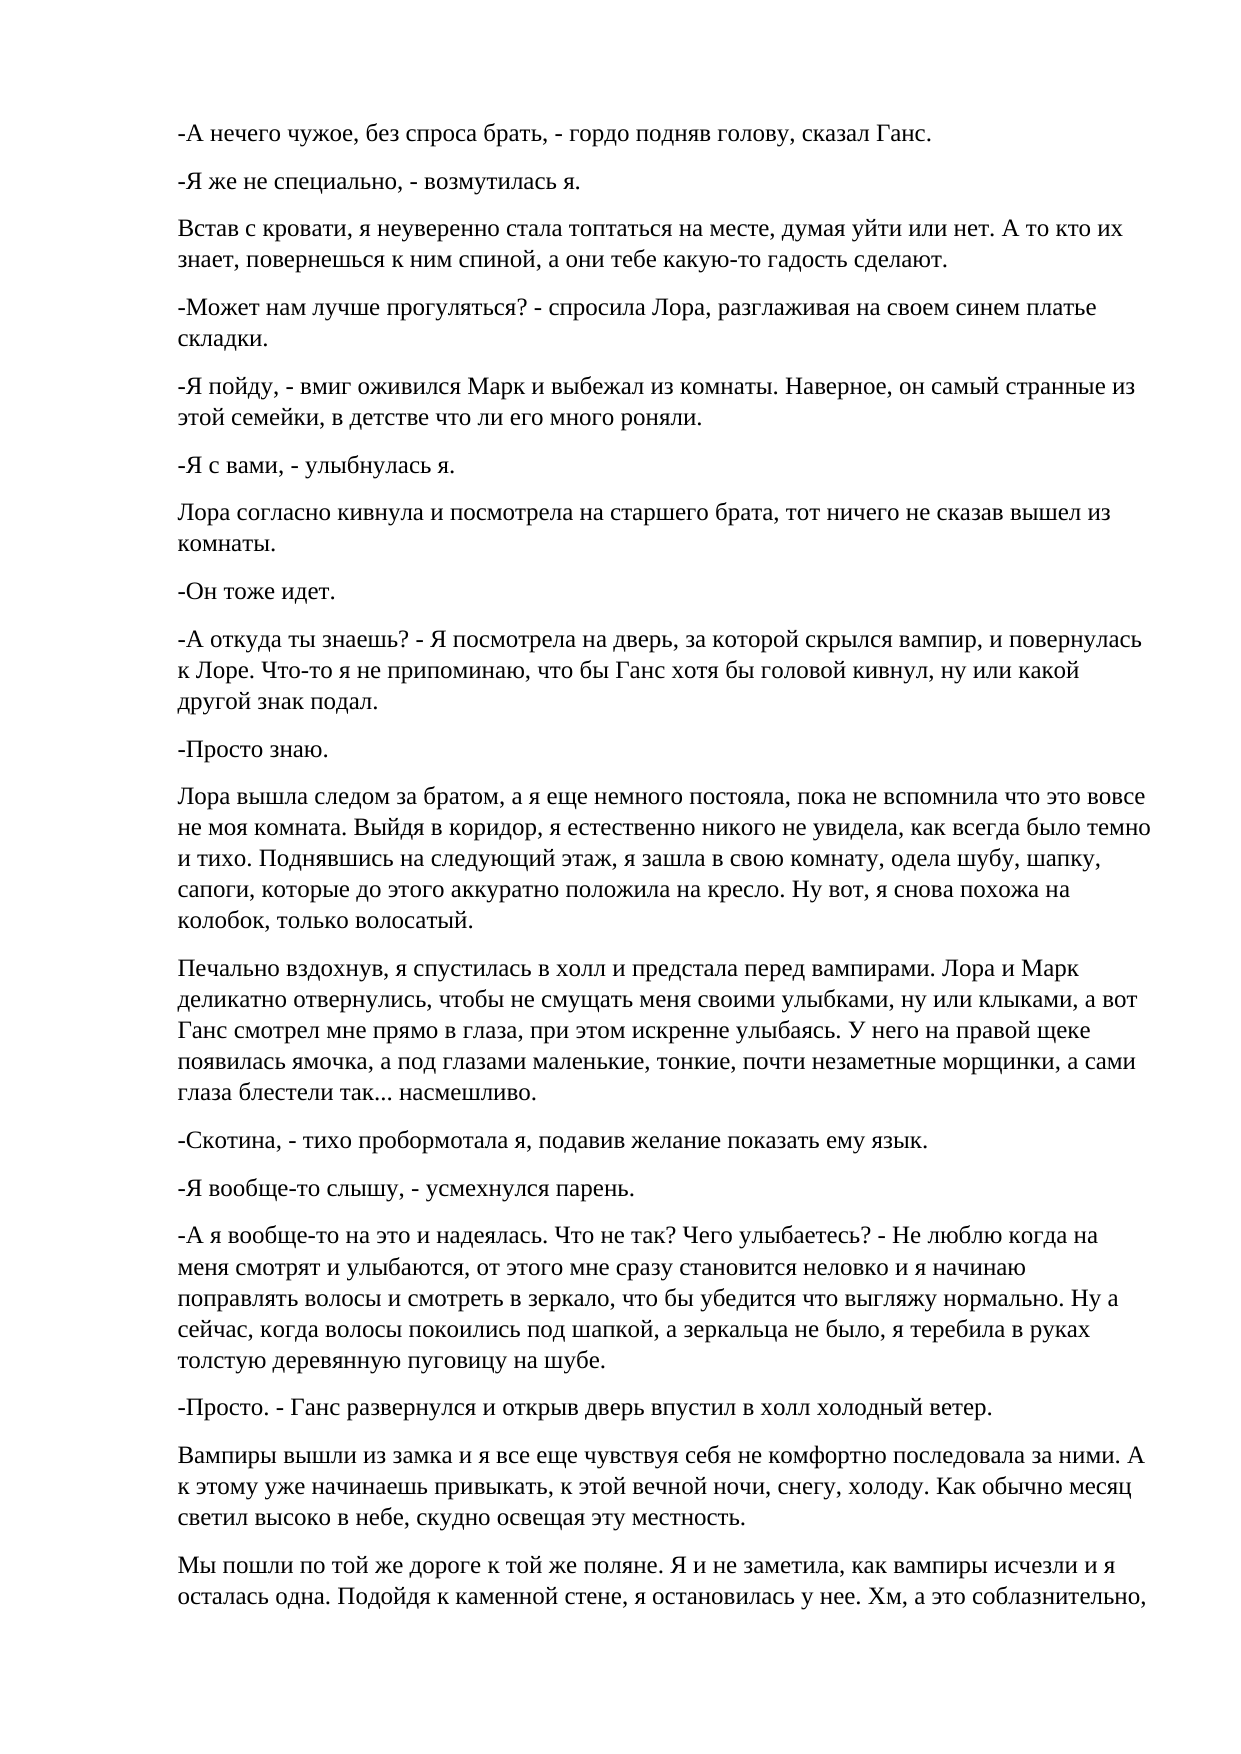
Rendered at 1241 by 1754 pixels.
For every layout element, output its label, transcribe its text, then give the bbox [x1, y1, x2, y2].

text -Он тоже идет. [177, 576, 1152, 605]
text -Скотина, - тихо пробормотала я, подавив желание показать ему язык. [177, 1125, 1152, 1154]
text -Я с вами, - улыбнулась я. [177, 450, 1152, 478]
text Печально вздохнув, я спустилась в холл и предстала перед вампирами. Лора и Марк деликатно отвернулись, чтобы не смущать меня своими улыбками, ну или клыками, а вот Ганс смотрел мне прямо в глаза, при этом искренне улыбаясь. У него на правой щеке появилась ямочка, а под глазами маленькие, тонкие, почти незаметные морщинки, а сами глаза блестели так... насмешливо. [177, 953, 1152, 1106]
text -Я вообще-то слышу, - усмехнулся парень. [177, 1173, 1152, 1202]
text -Я пойду, - вмиг оживился Марк и выбежал из комнаты. Наверное, он самый странные из этой семейки, в детстве что ли его много роняли. [177, 371, 1152, 431]
text Лора вышла следом за братом, а я еще немного постояла, пока не вспомнила что это вовсе не моя комната. Выйдя в коридор, я естественно никого не увидела, как всегда было темно и тихо. Поднявшись на следующий этаж, я зашла в свою комнату, одела шубу, шапку, сапоги, которые до этого аккуратно положила на кресло. Ну вот, я снова похожа на колобок, только волосатый. [177, 781, 1152, 934]
text Встав с кровати, я неуверенно стала топтаться на месте, думая уйти или нет. А то кто их знает, повернешься к ним спиной, а они тебе какую-то гадость сделают. [177, 213, 1152, 273]
text -А нечего чужое, без спроса брать, - гордо подняв голову, сказал Ганс. [177, 118, 1152, 147]
text -Я же не специально, - возмутилась я. [177, 166, 1152, 194]
text -Просто знаю. [177, 734, 1152, 762]
text -А откуда ты знаешь? - Я посмотрела на дверь, за которой скрылся вампир, и повернулась к Лоре. Что-то я не припоминаю, что бы Ганс хотя бы головой кивнул, ну или какой другой знак подал. [177, 624, 1152, 715]
text Лора согласно кивнула и посмотрела на старшего брата, тот ничего не сказав вышел из комнаты. [177, 497, 1152, 557]
text Вампиры вышли из замка и я все еще чувствуя себя не комфортно последовала за ними. А к этому уже начинаешь привыкать, к этой вечной ночи, снегу, холоду. Как обычно месяц светил высоко в небе, скудно освещая эту местность. [177, 1440, 1152, 1531]
text -Просто. - Ганс развернулся и открыв дверь впустил в холл холодный ветер. [177, 1392, 1152, 1421]
text -А я вообще-то на это и надеялась. Что не так? Чего улыбаетесь? - Не люблю когда на меня смотрят и улыбаются, от этого мне сразу становится неловко и я начинаю поправлять волосы и смотреть в зеркало, что бы убедится что выгляжу нормально. Ну а сейчас, когда волосы покоились под шапкой, а зеркальца не было, я теребила в руках толстую деревянную пуговицу на шубе. [177, 1221, 1152, 1373]
text -Может нам лучше прогуляться? - спросила Лора, разглаживая на своем синем платье складки. [177, 292, 1152, 352]
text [177, 1550, 1152, 1610]
